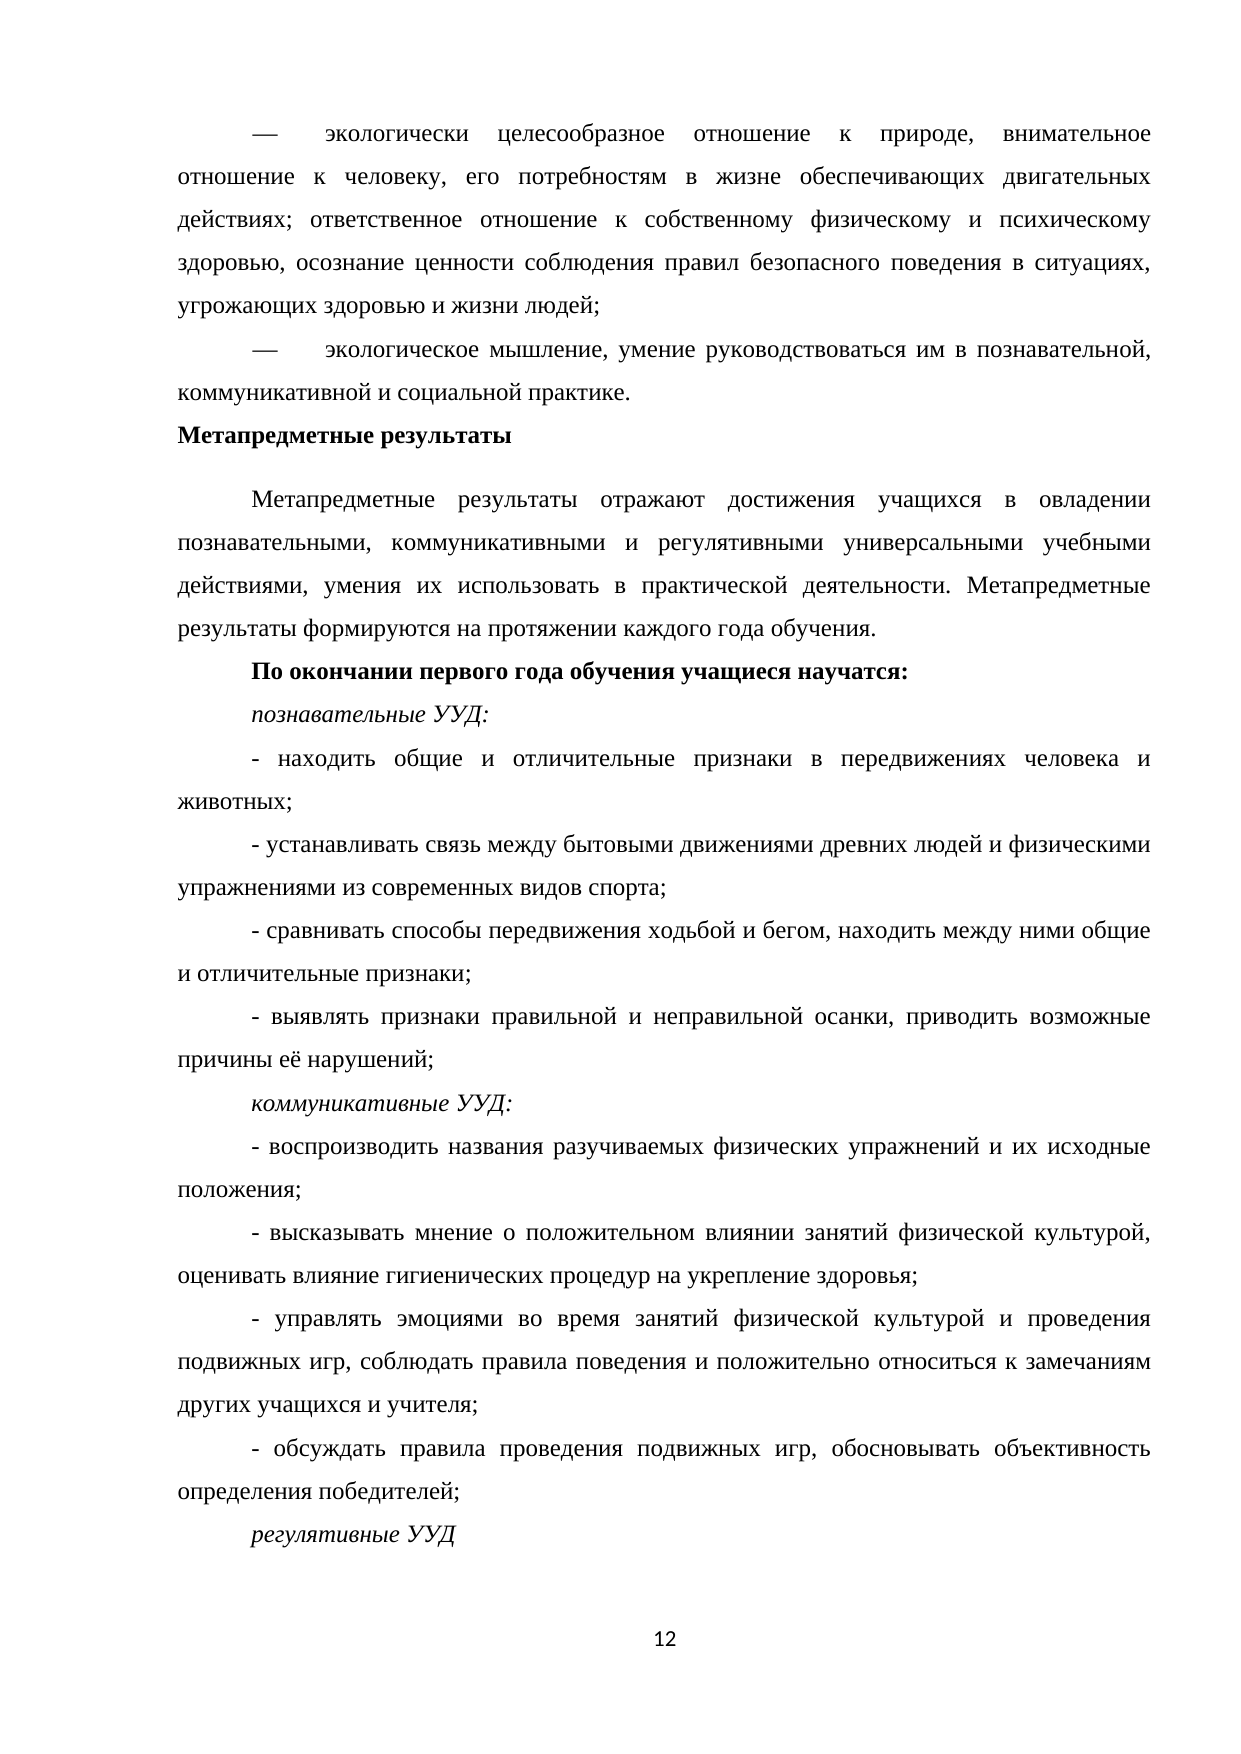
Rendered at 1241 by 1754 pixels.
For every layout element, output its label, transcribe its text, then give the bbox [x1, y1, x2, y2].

list экологически целесообразное отношение к природе, внимательное отношение к человеку, его потребностям в жизне обеспечивающих двигательных действиях; ответственное отношение к собственному физическому и психическому здоровью, осознание ценности соблюдения правил безопасного поведения в ситуациях, угрожающих здоровью и жизни людей; [177, 118, 1152, 319]
text Метапредметные результаты [177, 420, 1152, 449]
text - управлять эмоциями во время занятий физической культурой и проведения подвижных игр, соблюдать правила поведения и положительно относиться к замечаниям других учащихся и учителя; [177, 1303, 1152, 1418]
text - выявлять признаки правильной и неправильной осанки, приводить возможные причины её нарушений; [177, 1001, 1152, 1073]
text - сравнивать способы передвижения ходьбой и бегом, находить между ними общие и отличительные признаки; [177, 915, 1152, 987]
text Метапредметные результаты отражают достижения учащихся в овладении познавательными, коммуникативными и регулятивными универсальными учебными действиями, умения их использовать в практической деятельности. Метапредметные результаты формируются на протяжении каждого года обучения. [177, 484, 1152, 642]
text - воспроизводить названия разучиваемых физических упражнений и их исходные положения; [177, 1131, 1152, 1203]
text регулятивные УУД [177, 1519, 1152, 1548]
text - находить общие и отличительные признаки в передвижениях человека и животных; [177, 743, 1152, 814]
text познавательные УУД: [177, 699, 1152, 728]
text - устанавливать связь между бытовыми движениями древних людей и физическими упражнениями из современных видов спорта; [177, 829, 1152, 901]
list экологическое мышление, умение руководствоваться им в познавательной, коммуникативной и социальной практике. [177, 334, 1152, 406]
text По окончании первого года обучения учащиеся научатся: [177, 656, 1152, 685]
text - высказывать мнение о положительном влиянии занятий физической культурой, оценивать влияние гигиенических процедур на укрепление здоровья; [177, 1217, 1152, 1289]
text - обсуждать правила проведения подвижных игр, обосновывать объективность определения победителей; [177, 1433, 1152, 1504]
text коммуникативные УУД: [177, 1088, 1152, 1116]
